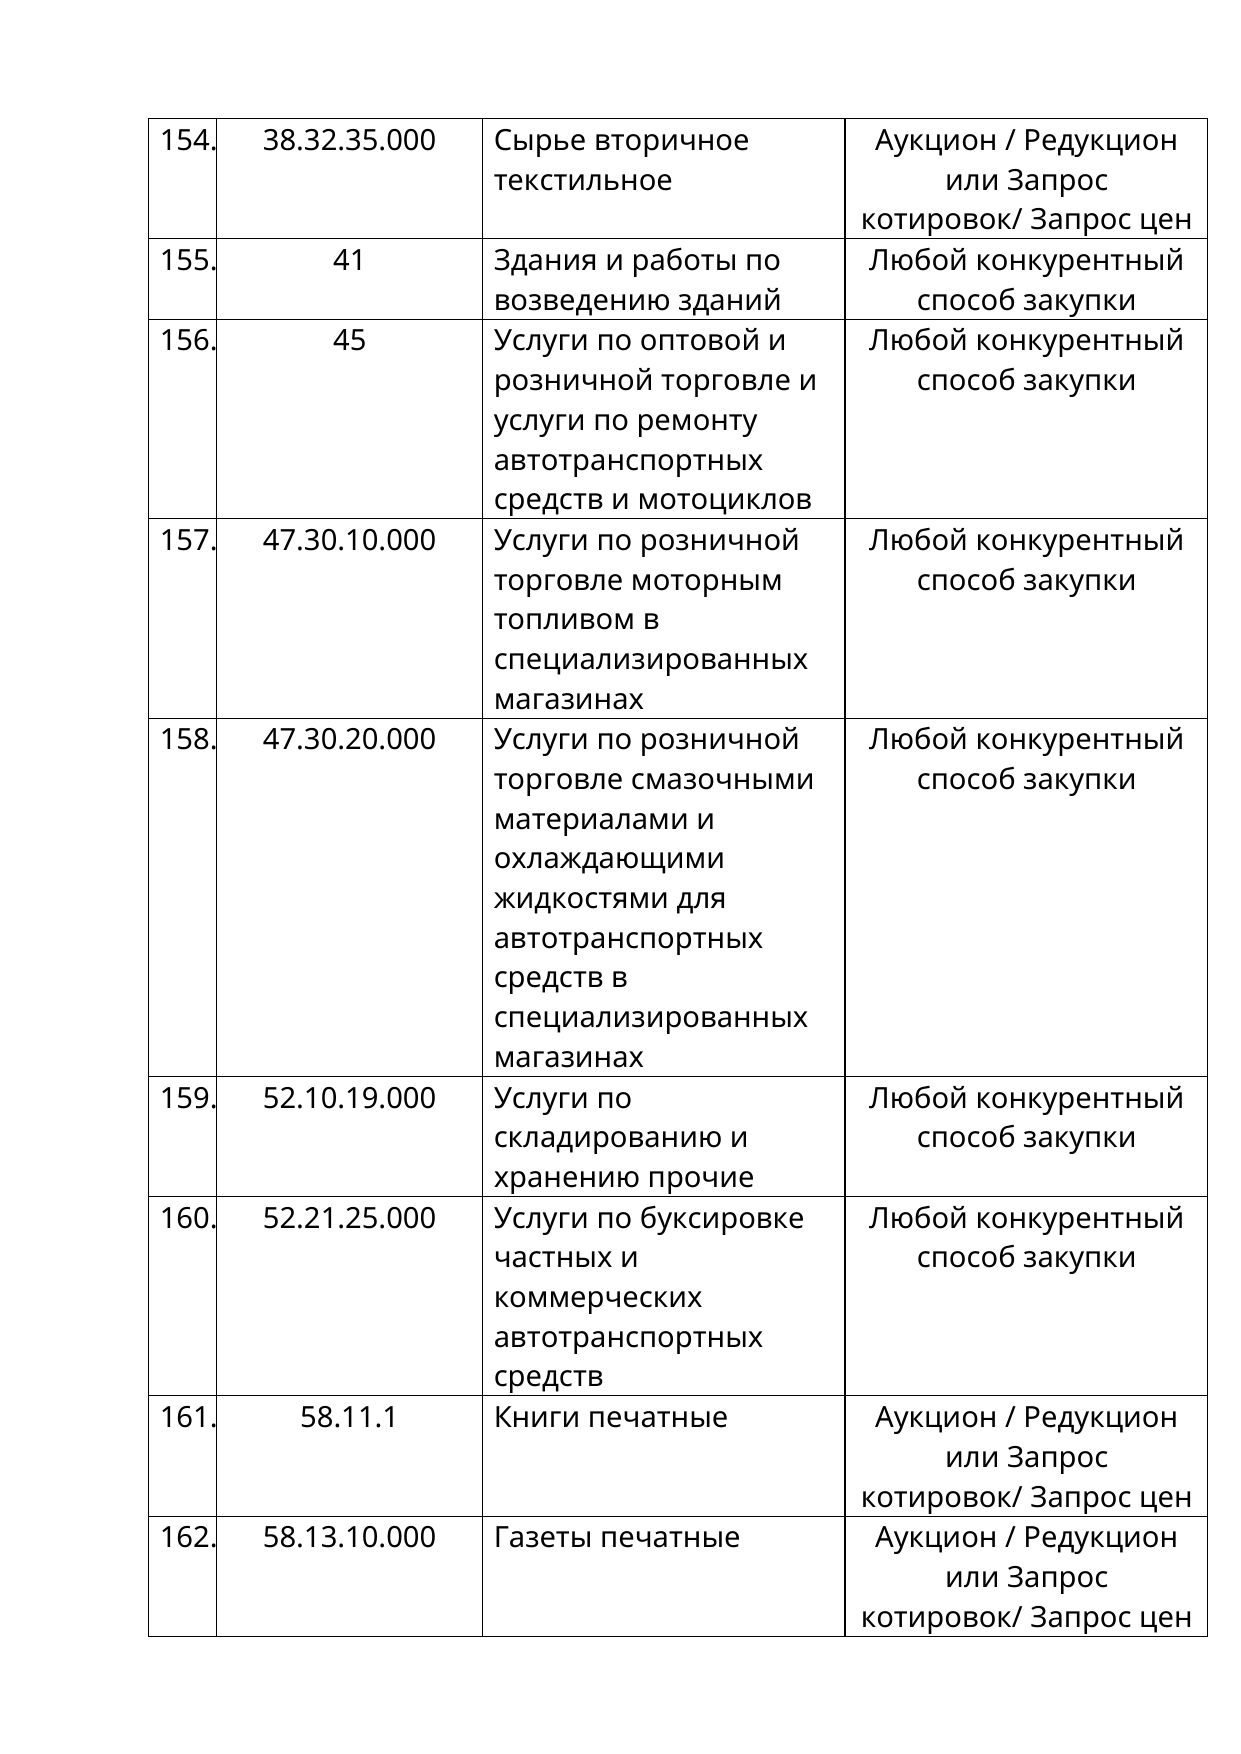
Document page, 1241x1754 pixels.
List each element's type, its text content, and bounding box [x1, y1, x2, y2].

table_cell [149, 1077, 216, 1196]
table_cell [846, 119, 1207, 238]
table_cell Любой конкурентный способ закупки [846, 239, 1207, 319]
table_cell Услуги по розничной торговле смазочными материалами и охлаждающими жидкостями для автотранспортных средств в специализированных магазинах [483, 719, 844, 1076]
table_cell [149, 719, 216, 1076]
table_cell [149, 519, 216, 718]
table_cell Услуги по розничной торговле моторным топливом в специализированных магазинах [483, 519, 844, 718]
table_cell [149, 1396, 216, 1516]
table_cell Любой конкурентный способ закупки [846, 1077, 1207, 1196]
table_cell [149, 1517, 216, 1636]
table_cell 58.11.1 [217, 1396, 482, 1516]
table_cell Любой конкурентный способ закупки [846, 519, 1207, 718]
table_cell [846, 1396, 1207, 1516]
table_cell Услуги по буксировке частных и коммерческих автотранспортных средств [483, 1197, 844, 1395]
table_cell 38.32.35.000 [217, 119, 482, 238]
table_cell [149, 1197, 216, 1395]
table_cell [149, 119, 216, 238]
table_cell Услуги по оптовой и розничной торговле и услуги по ремонту автотранспортных средств и мотоциклов [483, 320, 844, 518]
table_cell 47.30.20.000 [217, 719, 482, 1076]
table_cell Сырье вторичное текстильное [483, 119, 844, 238]
table_cell Газеты печатные [483, 1517, 844, 1636]
table_cell [149, 239, 216, 319]
table_cell Книги печатные [483, 1396, 844, 1516]
table_cell [149, 320, 216, 518]
table_cell 52.21.25.000 [217, 1197, 482, 1395]
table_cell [846, 1517, 1207, 1636]
table_cell 45 [217, 320, 482, 518]
table_cell Здания и работы по возведению зданий [483, 239, 844, 319]
table_cell 58.13.10.000 [217, 1517, 482, 1636]
table_cell 52.10.19.000 [217, 1077, 482, 1196]
table_cell Любой конкурентный способ закупки [846, 719, 1207, 1076]
table_cell Любой конкурентный способ закупки [846, 320, 1207, 518]
table_cell Любой конкурентный способ закупки [846, 1197, 1207, 1395]
table_cell 47.30.10.000 [217, 519, 482, 718]
table_cell 41 [217, 239, 482, 319]
table_cell Услуги по складированию и хранению прочие [483, 1077, 844, 1196]
